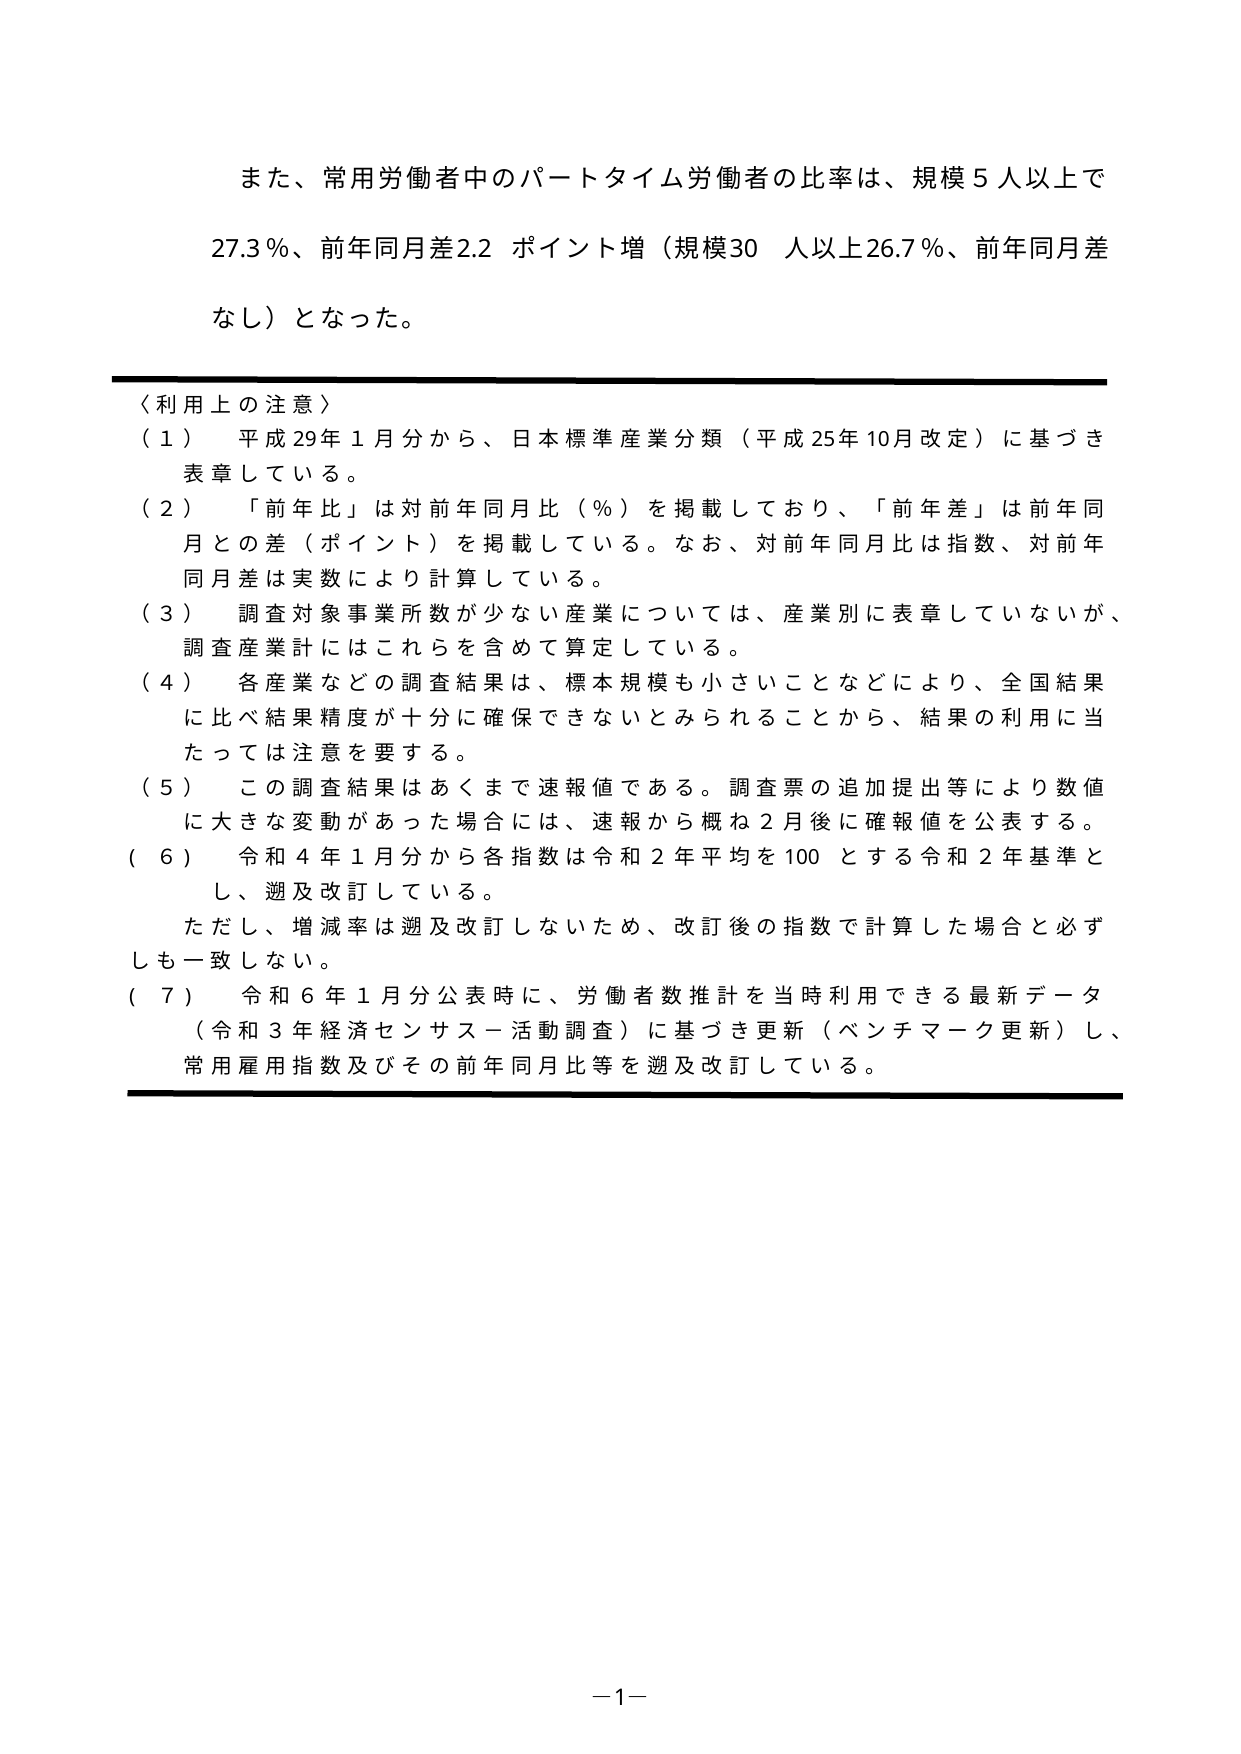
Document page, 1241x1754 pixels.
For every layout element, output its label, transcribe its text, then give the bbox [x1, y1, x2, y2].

text また、常用労働者中のパートタイム労働者の比率は、規模５人以上で27.3％、前年同月差2.2ポイント増（規模30人以上26.7％、前年同月差なし）となった。 [184, 142, 1111, 351]
text (７) 令和６年１月分公表時に、労働者数推計を当時利用できる最新データ（令和３年経済センサス－活動調査）に基づき更新（ベンチマーク更新）し、常用雇用指数及びその前年同月比等を遡及改訂している。 [129, 977, 1111, 1082]
text （４） 各産業などの調査結果は、標本規模も小さいことなどにより、全国結果に比べ結果精度が十分に確保できないとみられることから、結果の利用に当たっては注意を要する。 [129, 664, 1111, 768]
text （３） 調査対象事業所数が少ない産業については、産業別に表章していないが、調査産業計にはこれらを含めて算定している。 [129, 594, 1111, 664]
text (６) 令和４年１月分から各指数は令和２年平均を100とする令和２年基準とし、遡及改訂している。 [129, 838, 1111, 908]
text 〈利用上の注意〉 [129, 386, 1111, 421]
text （１） 平成29年１月分から、日本標準産業分類（平成25年10月改定）に基づき表章している。 [129, 421, 1111, 490]
text （５） この調査結果はあくまで速報値である。調査票の追加提出等により数値に大きな変動があった場合には、速報から概ね２月後に確報値を公表する。 [129, 768, 1111, 838]
text （２） 「前年比」は対前年同月比（％）を掲載しており、「前年差」は前年同月との差（ポイント）を掲載している。なお、対前年同月比は指数、対前年同月差は実数により計算している。 [129, 490, 1111, 594]
text ただし、増減率は遡及改訂しないため、改訂後の指数で計算した場合と必ずしも一致しない。 [129, 908, 1111, 977]
